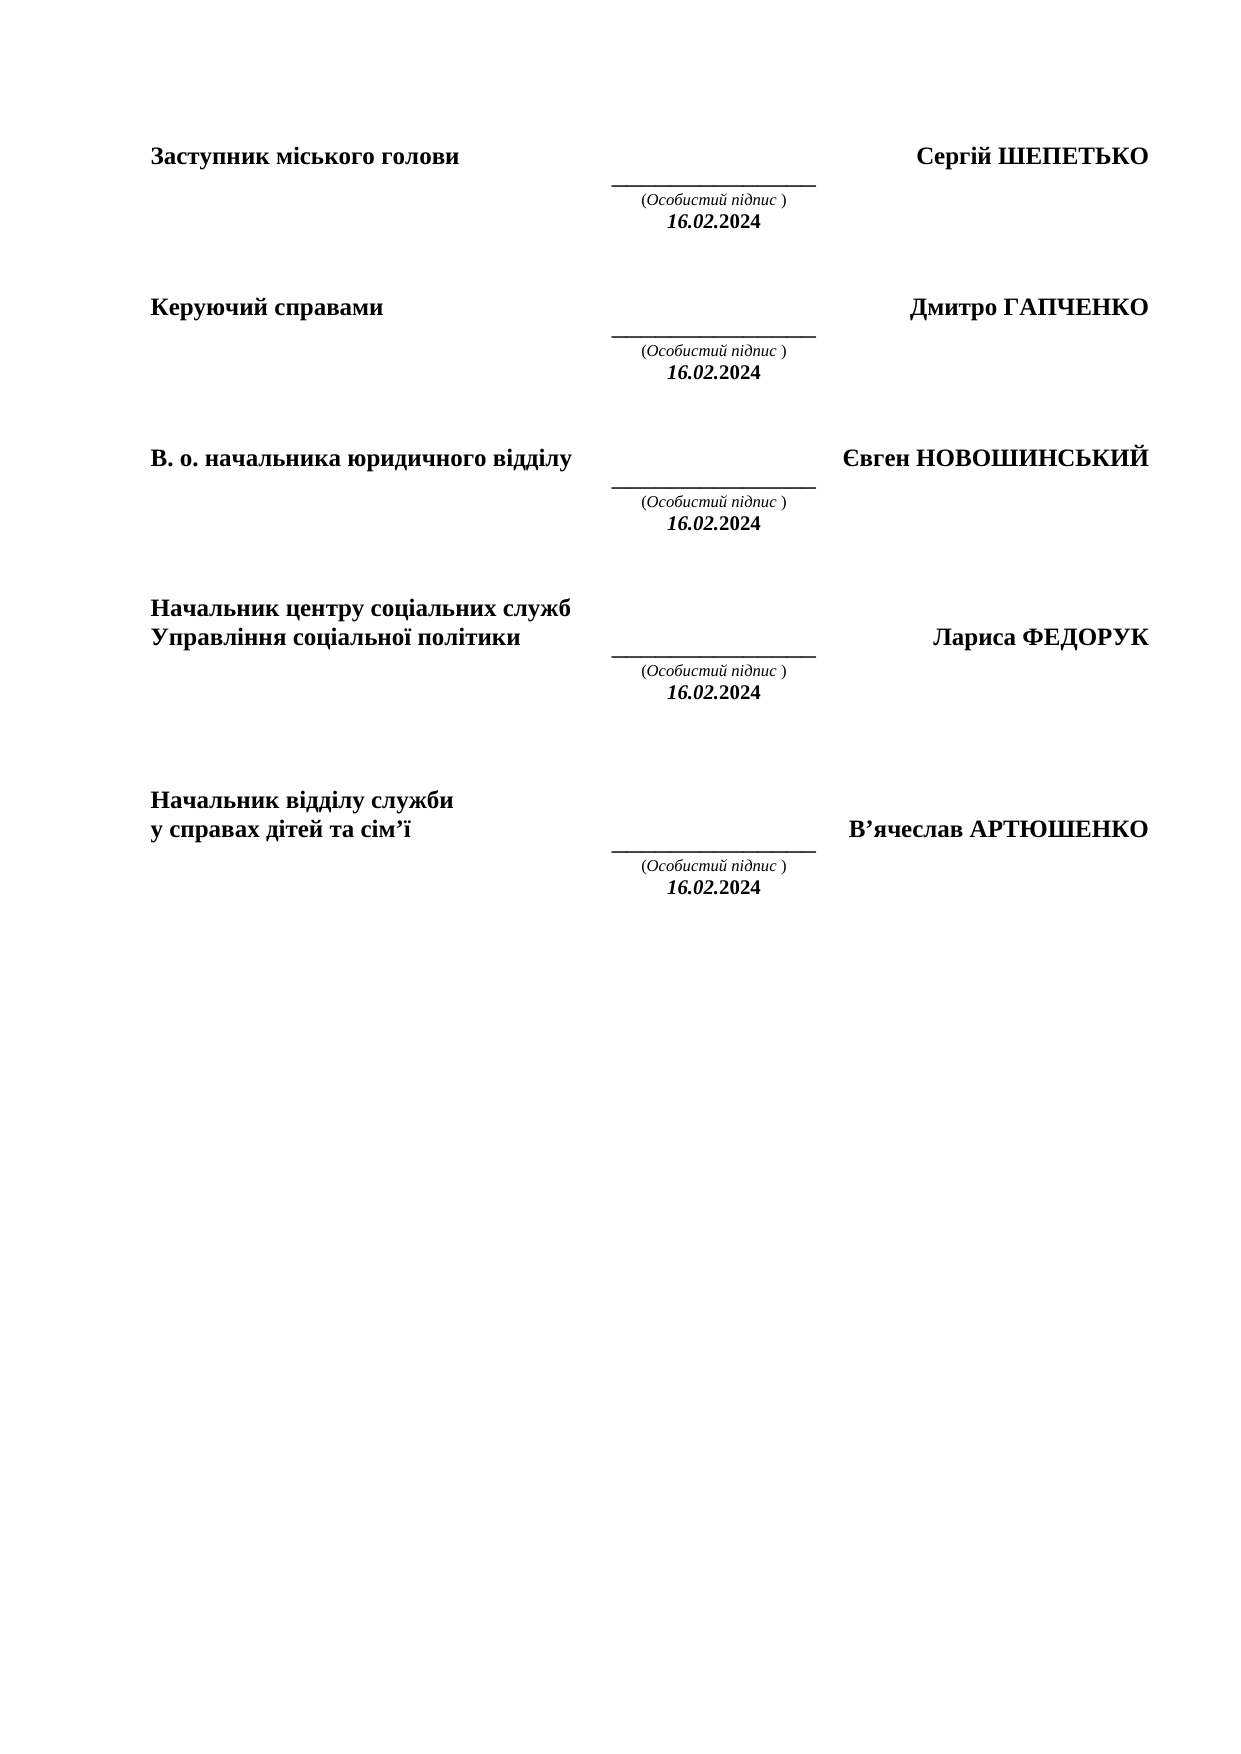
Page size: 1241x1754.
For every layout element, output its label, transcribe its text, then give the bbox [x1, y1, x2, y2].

table_cell ______________ (Особистий підпис ) 16.02.2024 [596, 785, 831, 936]
table_cell ______________ (Особистий підпис ) 16.02.2024 [596, 594, 831, 785]
table_cell ______________ (Особистий підпис ) 16.02.2024 [596, 292, 831, 443]
table_cell Начальник відділу служби у справах дітей та сім’ї [139, 785, 596, 936]
table_cell Дмитро ГАПЧЕНКО [831, 292, 1160, 443]
table_cell Керуючий справами [139, 292, 596, 443]
table_cell Лариса ФЕДОРУК [831, 594, 1160, 785]
table_cell ______________ (Особистий підпис ) 16.02.2024 [596, 443, 831, 593]
table_cell Начальник центру соціальних служб Управління соціальної політики [139, 594, 596, 785]
table_cell Євген НОВОШИНСЬКИЙ [831, 443, 1160, 593]
table_cell В. о. начальника юридичного відділу [139, 443, 596, 593]
table_header ______________ (Особистий підпис ) 16.02.2024 [596, 141, 831, 292]
table_cell В’ячеслав АРТЮШЕНКО [831, 785, 1160, 936]
table_header Заступник міського голови [139, 141, 596, 292]
table_header Сергій ШЕПЕТЬКО [831, 141, 1160, 292]
